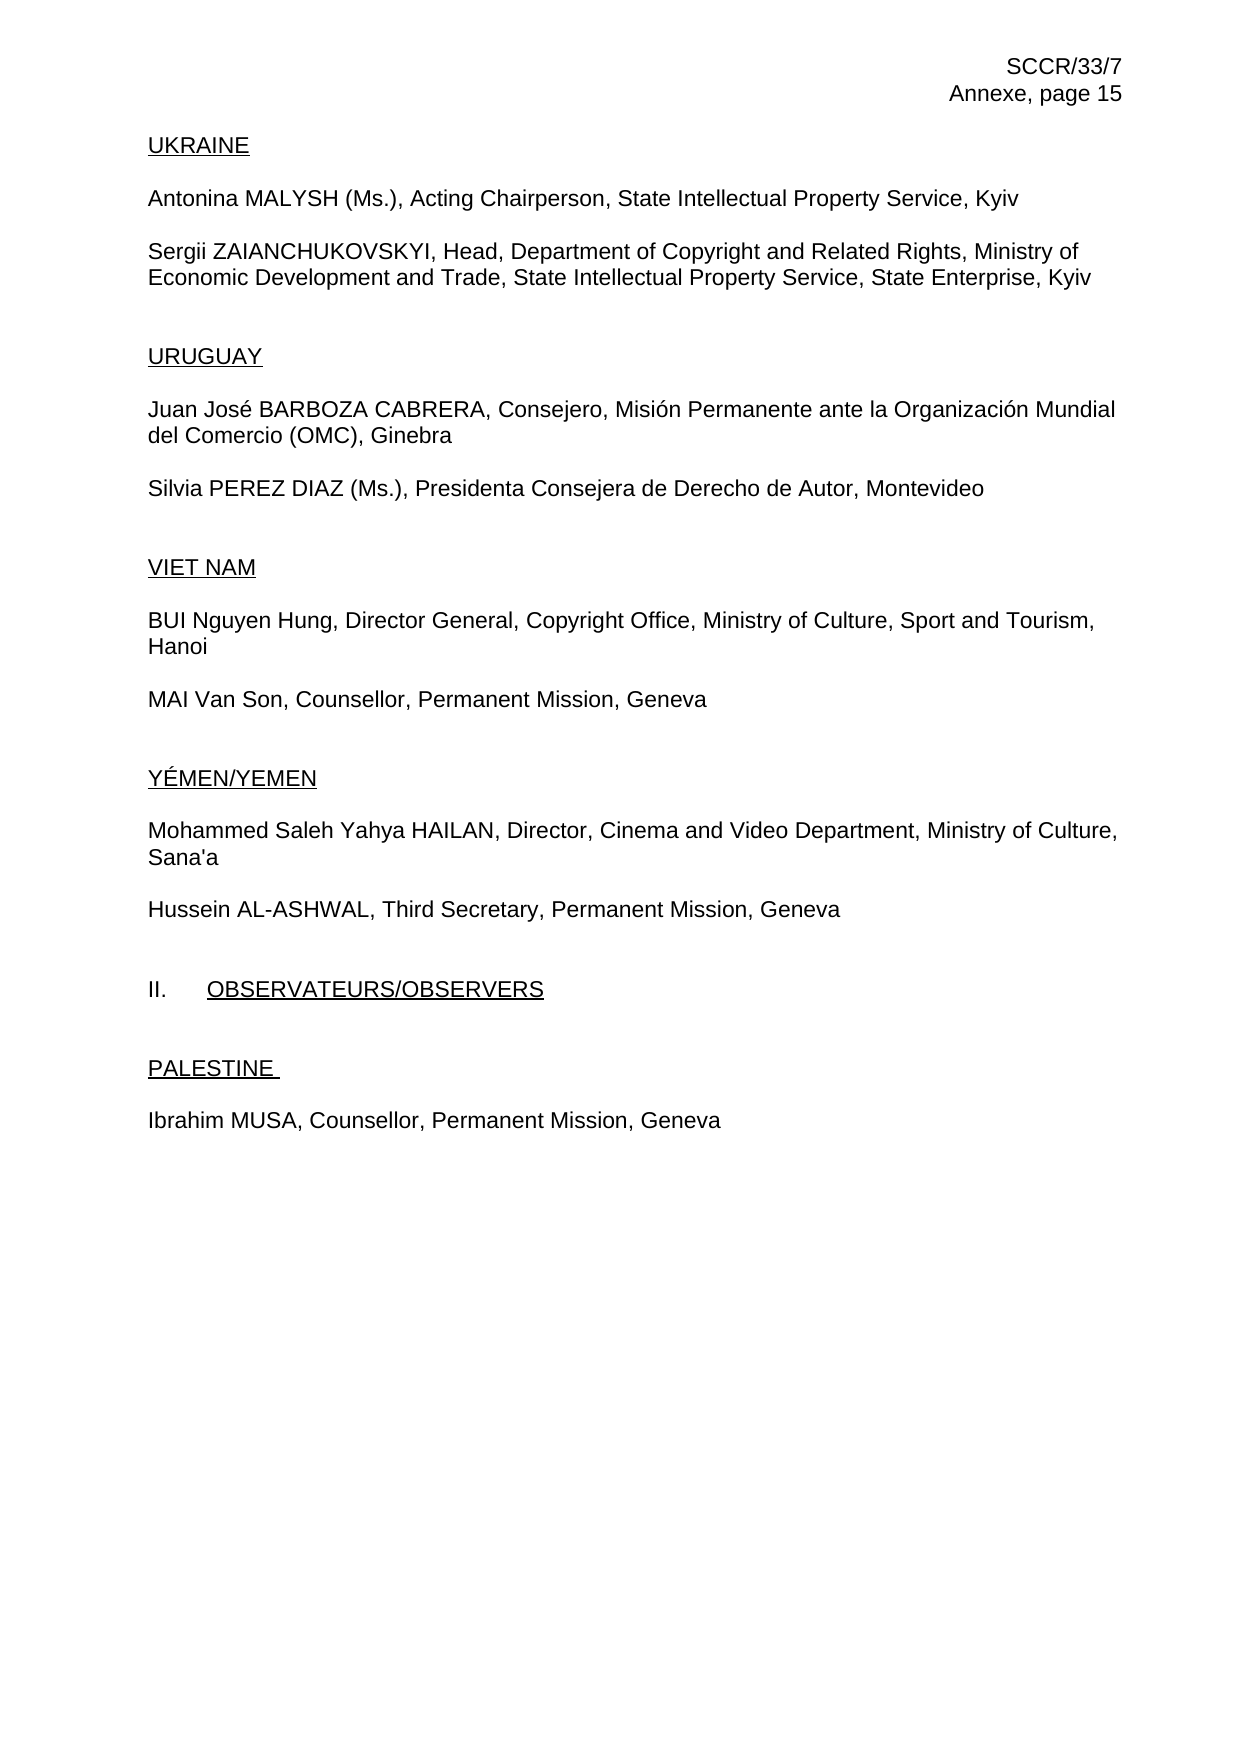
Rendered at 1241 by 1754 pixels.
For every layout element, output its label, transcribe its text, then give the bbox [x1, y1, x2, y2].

text YÉMEN/YEMEN [148, 765, 1122, 791]
text Silvia PEREZ DIAZ (Ms.), Presidenta Consejera de Derecho de Autor, Montevideo [148, 475, 1122, 501]
text MAI Van Son, Counsellor, Permanent Mission, Geneva [148, 686, 1122, 712]
text PALESTINE [148, 1054, 1122, 1081]
text URUGUAY [148, 343, 1122, 369]
text II. OBSERVATEURS/OBSERVERS [148, 976, 1122, 1002]
text UKRAINE [148, 132, 1122, 158]
text Antonina MALYSH (Ms.), Acting Chairperson, State Intellectual Property Service, Kyiv [148, 185, 1122, 211]
text Juan José BARBOZA CABRERA, Consejero, Misión Permanente ante la Organización Mundial del Comercio (OMC), Ginebra [148, 396, 1122, 448]
text Ibrahim MUSA, Counsellor, Permanent Mission, Geneva [148, 1107, 1122, 1134]
text Hussein AL-ASHWAL, Third Secretary, Permanent Mission, Geneva [148, 896, 1122, 923]
text BUI Nguyen Hung, Director General, Copyright Office, Ministry of Culture, Sport and Tourism, Hanoi [148, 607, 1122, 659]
text Mohammed Saleh Yahya HAILAN, Director, Cinema and Video Department, Ministry of Culture, Sana'a [148, 817, 1122, 870]
text Sergii ZAIANCHUKOVSKYI, Head, Department of Copyright and Related Rights, Ministry of Economic Development and Trade, State Intellectual Property Service, State Enterprise, Kyiv [148, 238, 1122, 290]
text VIET NAM [148, 554, 1122, 580]
